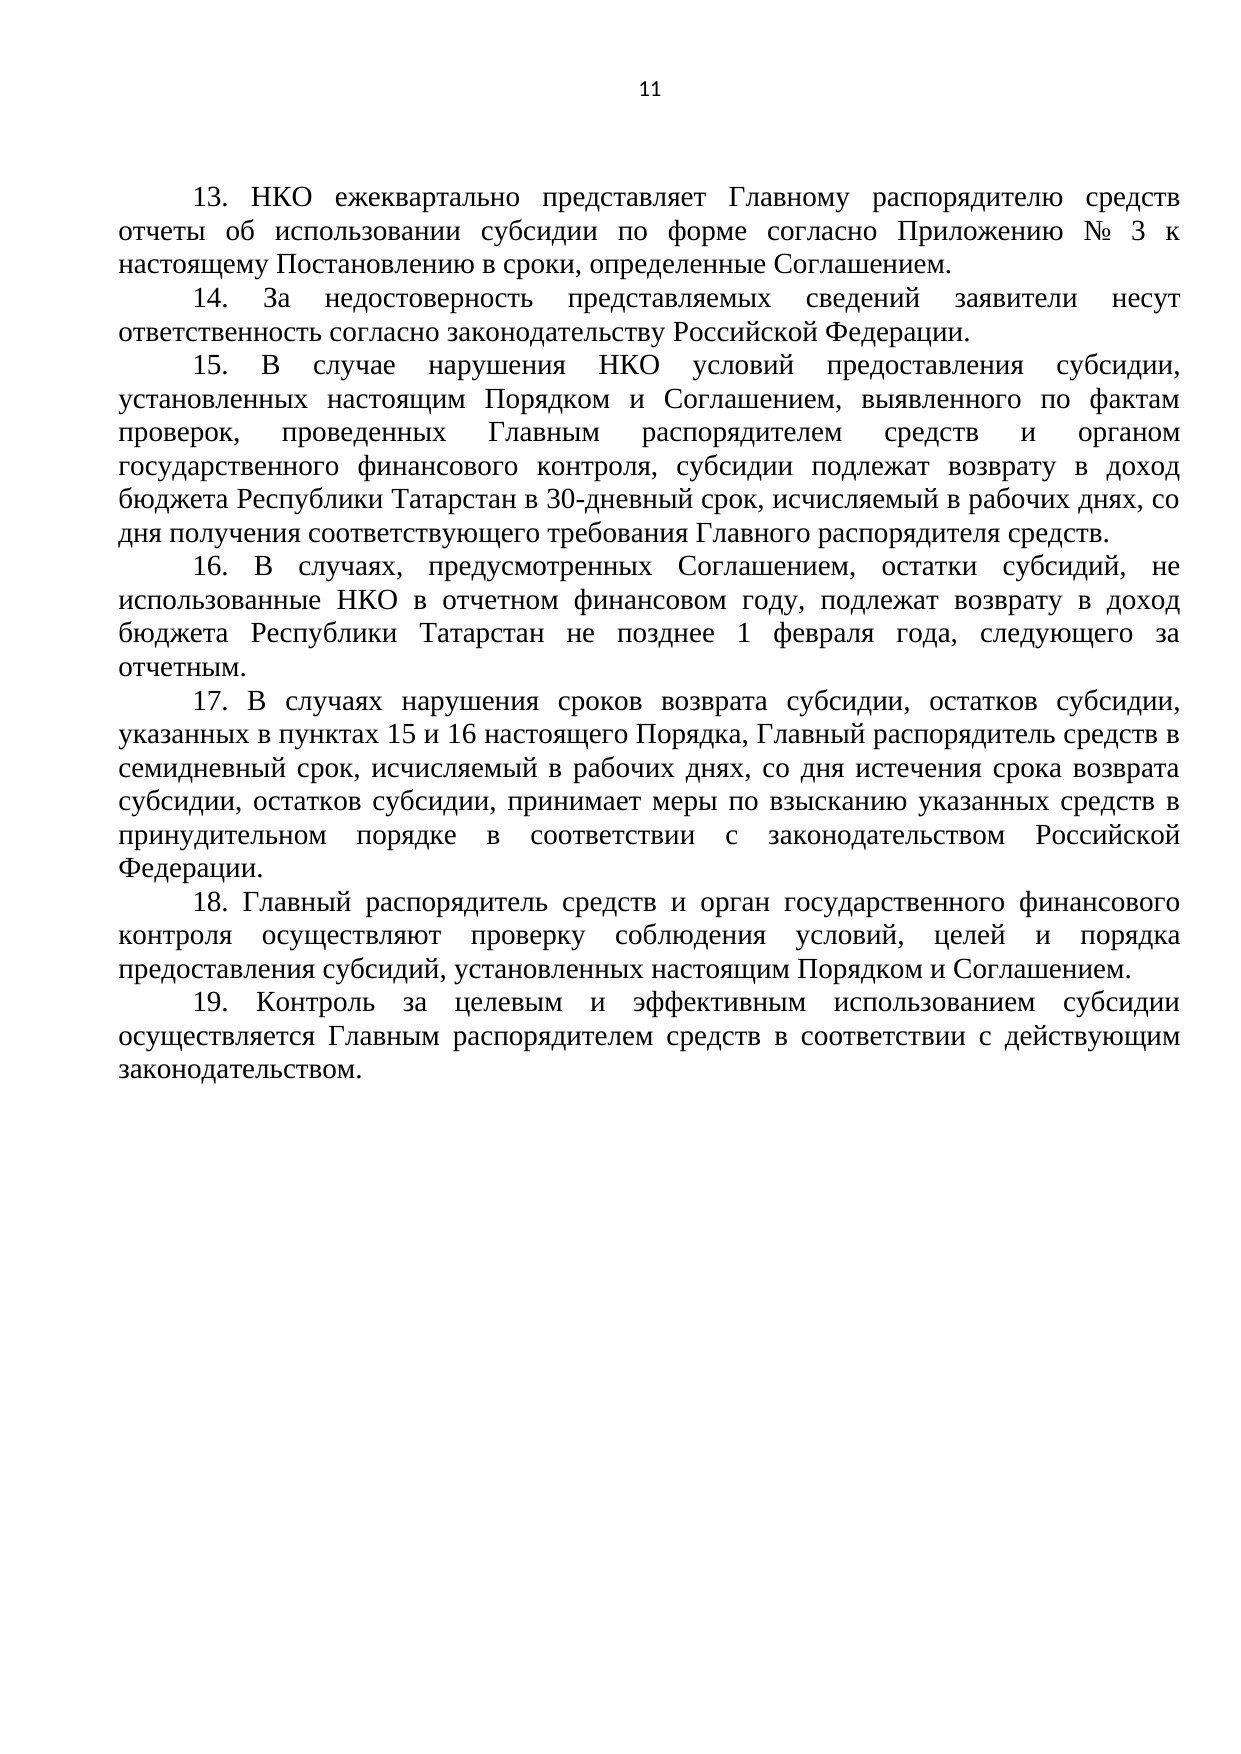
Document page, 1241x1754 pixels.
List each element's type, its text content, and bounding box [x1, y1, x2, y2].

text 14. За недостоверность представляемых сведений заявители несут ответственность согласно законодательству Российской Федерации. [118, 280, 1181, 347]
text 17. В случаях нарушения сроков возврата субсидии, остатков субсидии, указанных в пунктах 15 и 16 настоящего Порядка, Главный распорядитель средств в семидневный срок, исчисляемый в рабочих днях, со дня истечения срока возврата субсидии, остатков субсидии, принимает меры по взысканию указанных средств в принудительном порядке в соответствии с законодательством Российской Федерации. [118, 683, 1181, 884]
text 18. Главный распорядитель средств и орган государственного финансового контроля осуществляют проверку соблюдения условий, целей и порядка предоставления субсидий, установленных настоящим Порядком и Соглашением. [118, 884, 1181, 984]
text 16. В случаях, предусмотренных Соглашением, остатки субсидий, не использованные НКО в отчетном финансовом году, подлежат возврату в доход бюджета Республики Татарстан не позднее 1 февраля года, следующего за отчетным. [118, 548, 1181, 683]
text 19. Контроль за целевым и эффективным использованием субсидии осуществляется Главным распорядителем средств в соответствии с действующим законодательством. [118, 984, 1181, 1085]
text 15. В случае нарушения НКО условий предоставления субсидии, установленных настоящим Порядком и Соглашением, выявленного по фактам проверок, проведенных Главным распорядителем средств и органом государственного финансового контроля, субсидии подлежат возврату в доход бюджета Республики Татарстан в 30-дневный срок, исчисляемый в рабочих днях, со дня получения соответствующего требования Главного распорядителя средств. [118, 347, 1181, 548]
text 13. НКО ежеквартально представляет Главному распорядителю средств отчеты об использовании субсидии по форме согласно Приложению № 3 к настоящему Постановлению в сроки, определенные Соглашением. [118, 179, 1181, 280]
